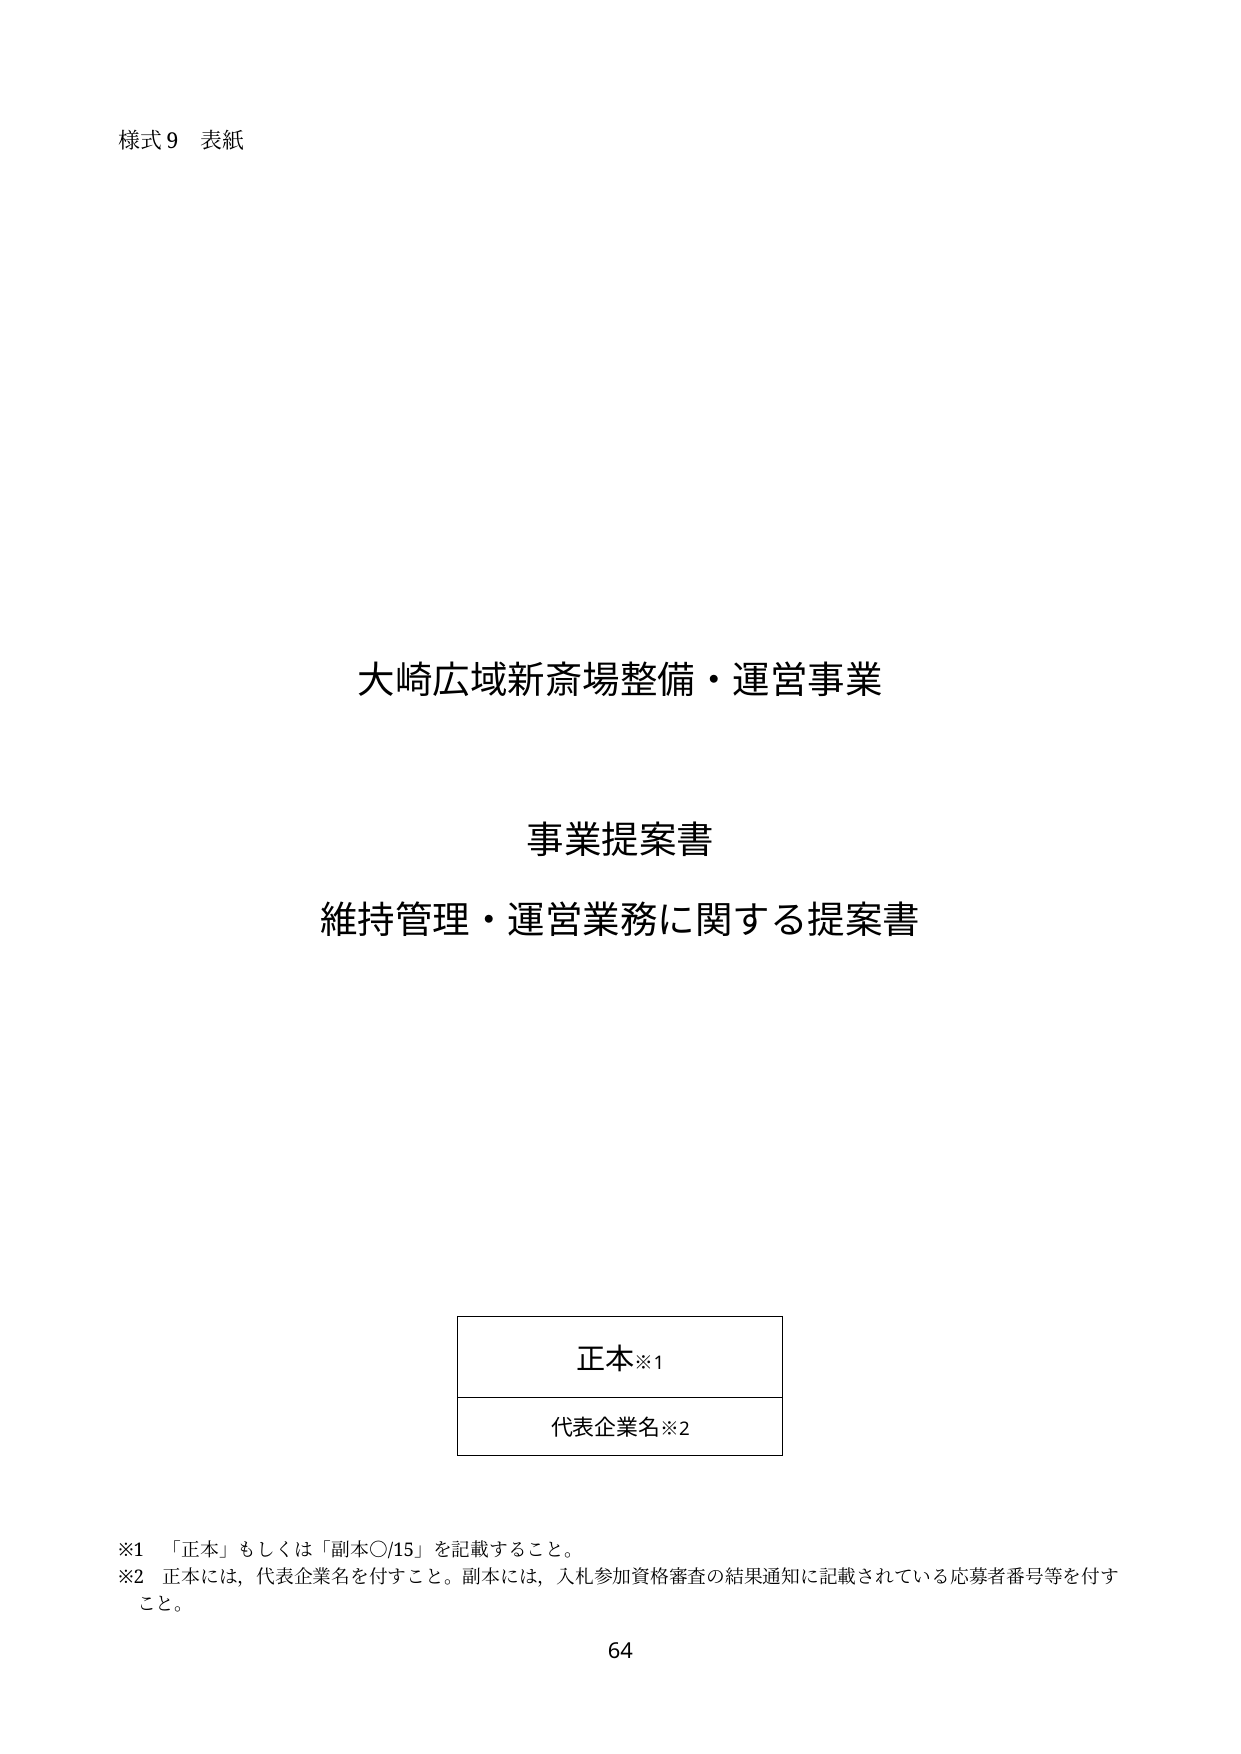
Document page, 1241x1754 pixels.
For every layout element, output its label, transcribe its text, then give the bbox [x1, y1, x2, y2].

text ※1 「正本」もしくは「副本○/15」を記載すること。 [118, 1535, 1122, 1562]
text 事業提案書 [118, 797, 1122, 877]
table_header 正本※1 [458, 1317, 782, 1397]
text 大崎広域新斎場整備・運営事業 [118, 637, 1122, 717]
text 様式9 表紙 [118, 119, 1122, 159]
table_cell 代表企業名※2 [458, 1398, 782, 1454]
text 維持管理・運営業務に関する提案書 [118, 877, 1122, 957]
text ※2 正本には，代表企業名を付すこと。副本には，入札参加資格審査の結果通知に記載されている応募者番号等を付すこと。 [118, 1562, 1122, 1616]
